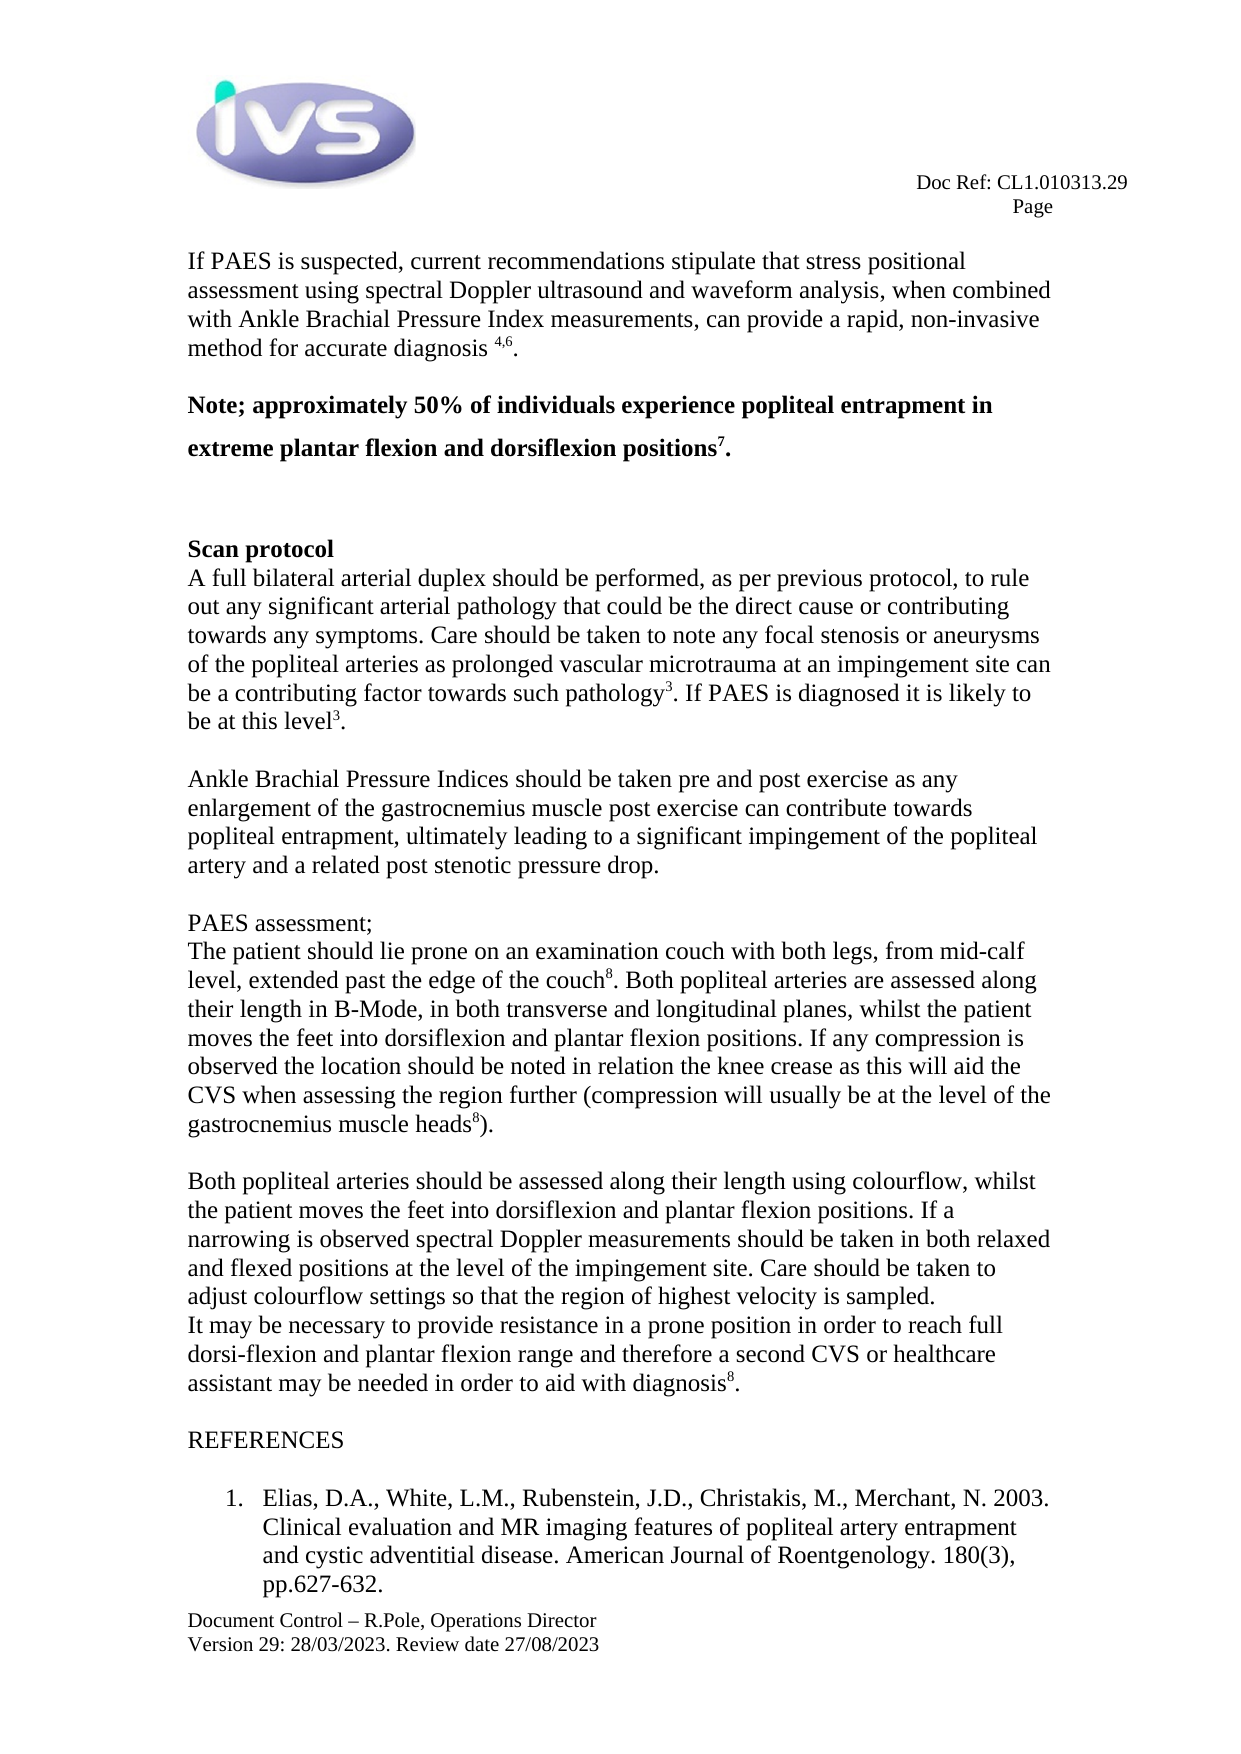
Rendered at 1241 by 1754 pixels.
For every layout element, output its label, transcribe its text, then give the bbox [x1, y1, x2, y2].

text PAES assessment; [187, 908, 1053, 936]
text Scan protocol [187, 534, 1053, 563]
text If PAES is suspected, current recommendations stipulate that stress positional assessment using spectral Doppler ultrasound and waveform analysis, when combined with Ankle Brachial Pressure Index measurements, can provide a rapid, non-invasive method for accurate diagnosis 4,6. [187, 246, 1053, 361]
picture [187, 75, 416, 189]
text Note; approximately 50% of individuals experience popliteal entrapment in extreme plantar flexion and dorsiflexion positions7. [187, 390, 1053, 462]
text It may be necessary to provide resistance in a prone position in order to reach full dorsi-flexion and plantar flexion range and therefore a second CVS or healthcare assistant may be needed in order to aid with diagnosis8. [187, 1310, 1053, 1396]
subtitle Elias, D.A., White, L.M., Rubenstein, J.D., Christakis, M., Merchant, N. 2003. Clinical evaluation and MR imaging features of popliteal artery entrapment and cystic adventitial disease. American Journal of Roentgenology. 180(3), pp.627-632. [225, 1483, 1053, 1598]
text Both popliteal arteries should be assessed along their length using colourflow, whilst the patient moves the feet into dorsiflexion and plantar flexion positions. If a narrowing is observed spectral Doppler measurements should be taken in both relaxed and flexed positions at the level of the impingement site. Care should be taken to adjust colourflow settings so that the region of highest velocity is sampled. [187, 1166, 1053, 1310]
text REFERENCES [187, 1425, 1053, 1454]
text A full bilateral arterial duplex should be performed, as per previous protocol, to rule out any significant arterial pathology that could be the direct cause or contributing towards any symptoms. Care should be taken to note any focal stenosis or aneurysms of the popliteal arteries as prolonged vascular microtrauma at an impingement site can be a contributing factor towards such pathology3. If PAES is diagnosed it is likely to be at this level3. [187, 563, 1053, 735]
text Ankle Brachial Pressure Indices should be taken pre and post exercise as any enlargement of the gastrocnemius muscle post exercise can contribute towards popliteal entrapment, ultimately leading to a significant impingement of the popliteal artery and a related post stenotic pressure drop. [187, 764, 1053, 879]
text The patient should lie prone on an examination couch with both legs, from mid-calf level, extended past the edge of the couch8. Both popliteal arteries are assessed along their length in B-Mode, in both transverse and longitudinal planes, whilst the patient moves the feet into dorsiflexion and plantar flexion positions. If any compression is observed the location should be noted in relation the knee crease as this will aid the CVS when assessing the region further (compression will usually be at the level of the gastrocnemius muscle heads8). [187, 936, 1053, 1138]
